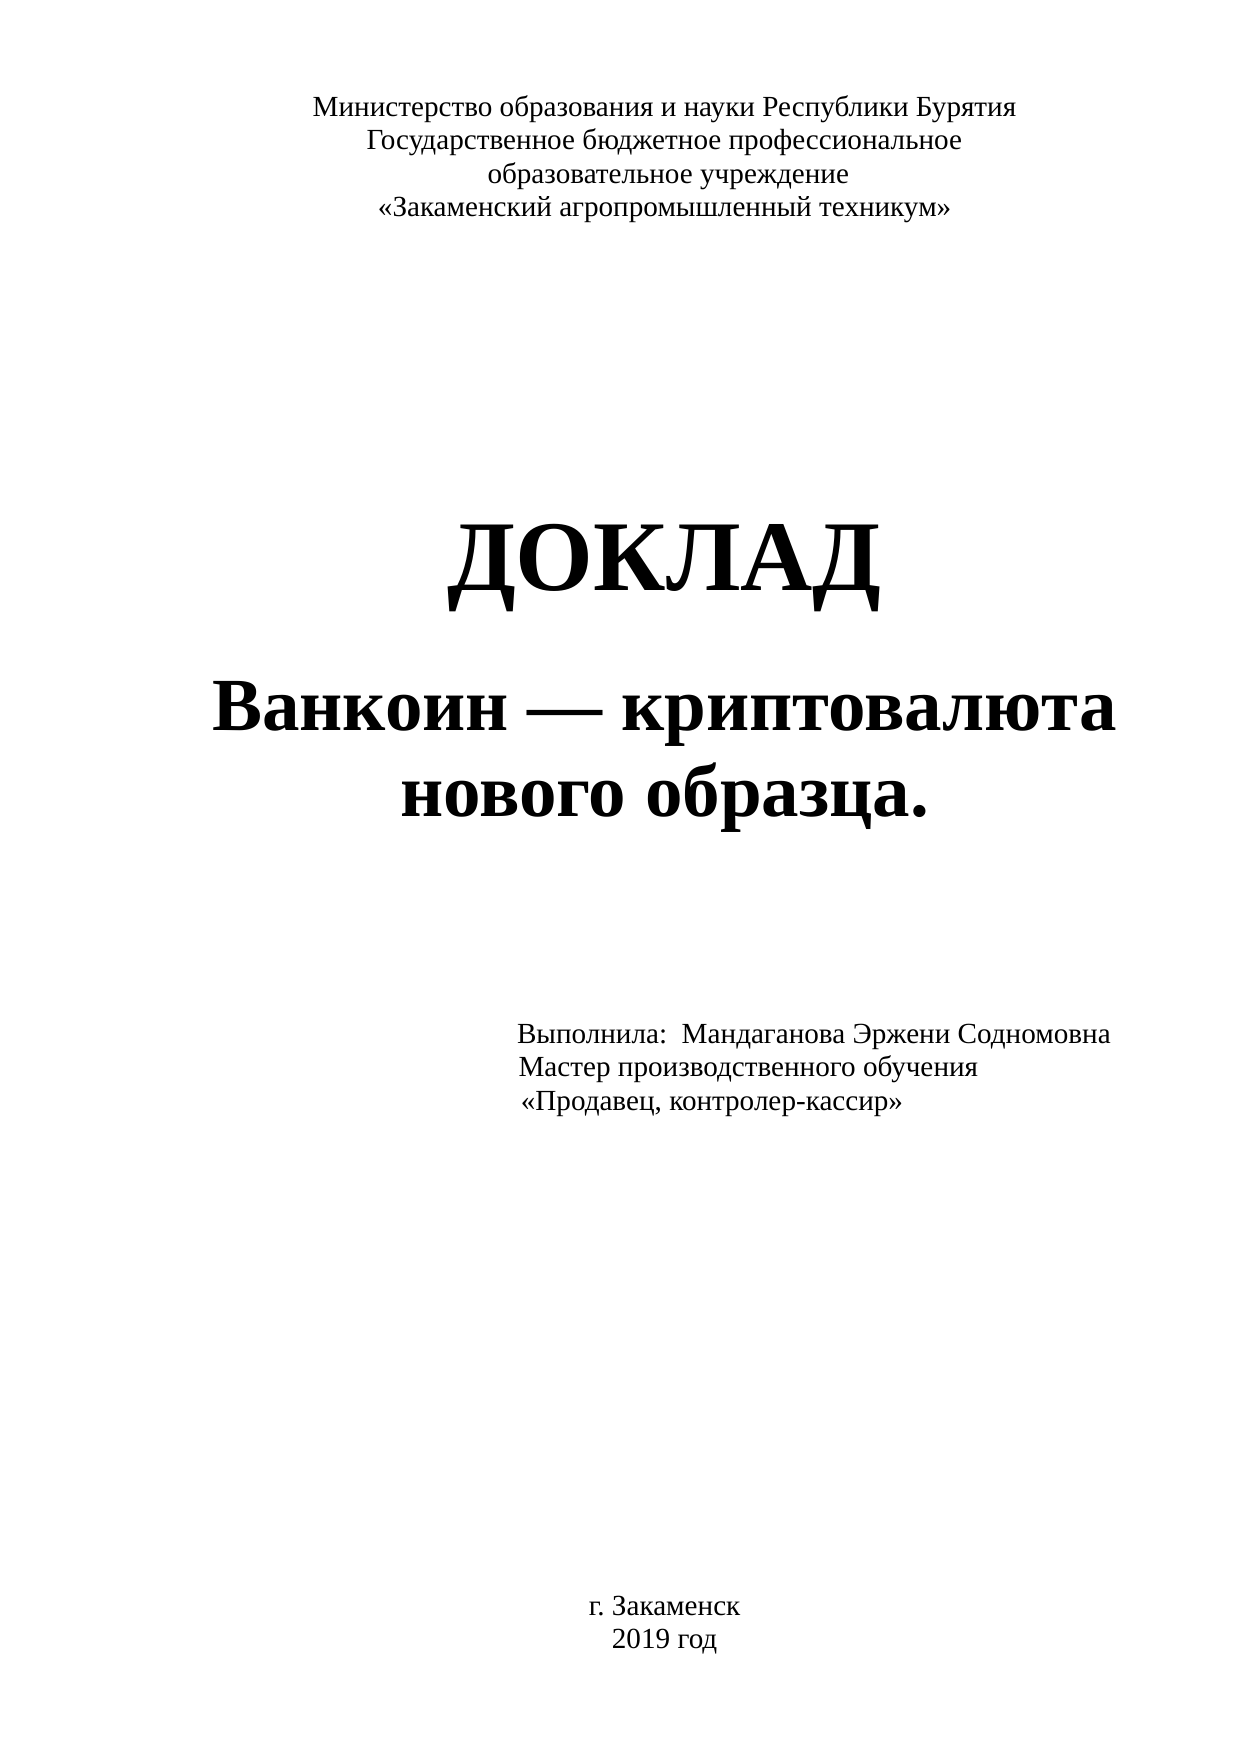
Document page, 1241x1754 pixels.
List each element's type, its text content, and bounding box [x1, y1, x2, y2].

text ДОКЛАД [177, 497, 1152, 612]
text Государственное бюджетное профессиональное [177, 122, 1152, 156]
text Министерство образования и науки Республики Бурятия [177, 89, 1152, 122]
text образовательное учреждение [177, 156, 1152, 189]
text «Закаменский агропромышленный техникум» [177, 189, 1152, 223]
text 2019 год [177, 1622, 1152, 1655]
text Мастер производственного обучения [177, 1049, 1152, 1083]
text «Продавец, контролер-кассир» [177, 1083, 1152, 1117]
text Выполнила: Мандаганова Эржени Содномовна [177, 1016, 1152, 1049]
text г. Закаменск [177, 1588, 1152, 1622]
text Ванкоин — криптовалюта нового образца. [177, 660, 1152, 833]
